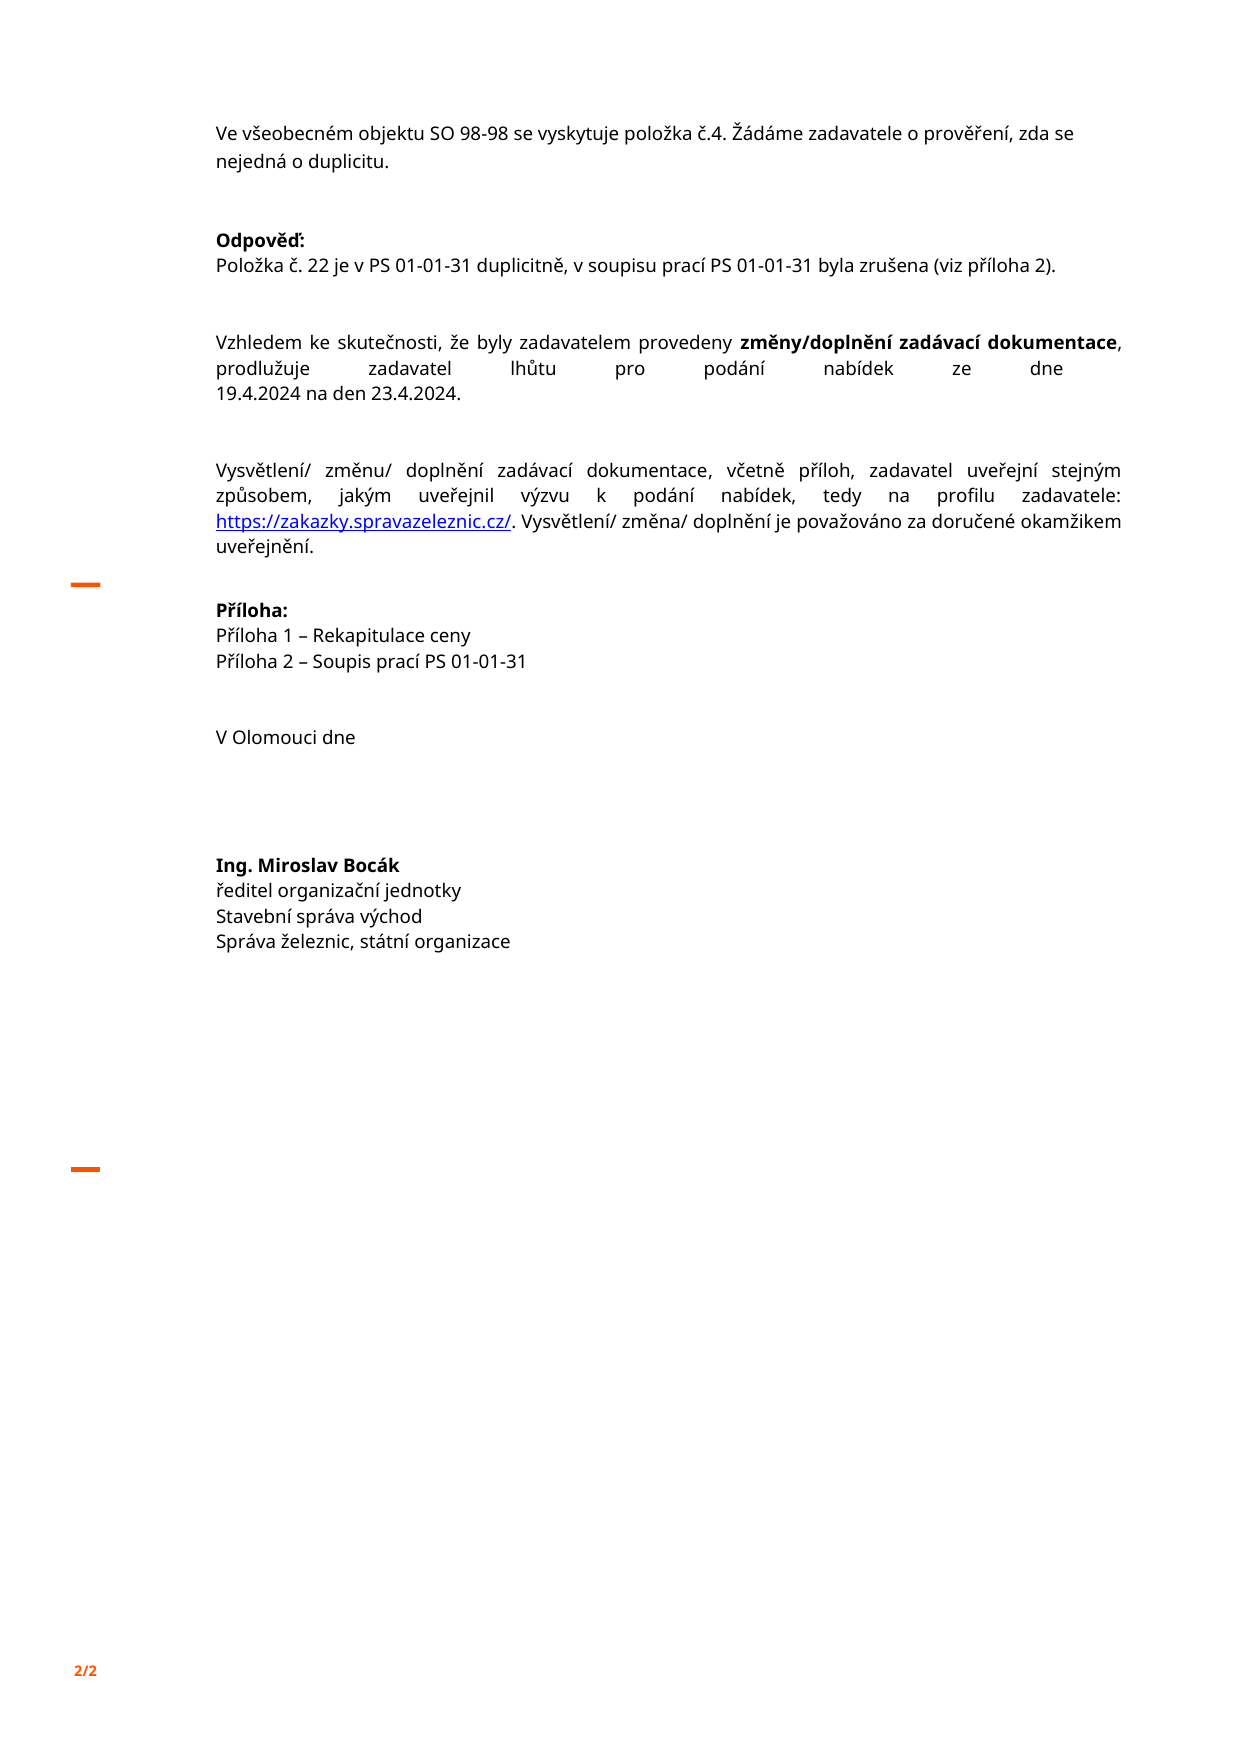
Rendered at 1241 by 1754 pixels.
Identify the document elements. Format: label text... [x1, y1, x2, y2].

text Správa železnic, státní organizace [216, 929, 1122, 954]
text Stavební správa východ [216, 903, 1122, 929]
text Příloha: [216, 597, 1122, 622]
text Příloha 2 – Soupis prací PS 01-01-31 [216, 648, 1122, 673]
text Vysvětlení/ změnu/ doplnění zadávací dokumentace, včetně příloh, zadavatel uveřejní stejným způsobem, jakým uveřejnil výzvu k podání nabídek, tedy na profilu zadavatele: https://zakazky.spravazeleznic.cz/. Vysvětlení/ změna/ doplnění je považováno za doručené okamžikem uveřejnění. [216, 457, 1122, 559]
text ředitel organizační jednotky [216, 878, 1122, 903]
text V Olomouci dne [216, 724, 1122, 750]
text Odpověď: [216, 227, 1122, 253]
text Příloha 1 – Rekapitulace ceny [216, 622, 1122, 648]
text Vzhledem ke skutečnosti, že byly zadavatelem provedeny změny/doplnění zadávací dokumentace, prodlužuje zadavatel lhůtu pro podání nabídek ze dne 19.4.2024 na den 23.4.2024. [216, 329, 1122, 406]
text Položka č. 22 je v PS 01-01-31 duplicitně, v soupisu prací PS 01-01-31 byla zrušena (viz příloha 2). [216, 253, 1122, 278]
text Ing. Miroslav Bocák [216, 852, 1122, 878]
text Ve všeobecném objektu SO 98-98 se vyskytuje položka č.4. Žádáme zadavatele o prověření, zda se nejedná o duplicitu. [216, 121, 1122, 174]
